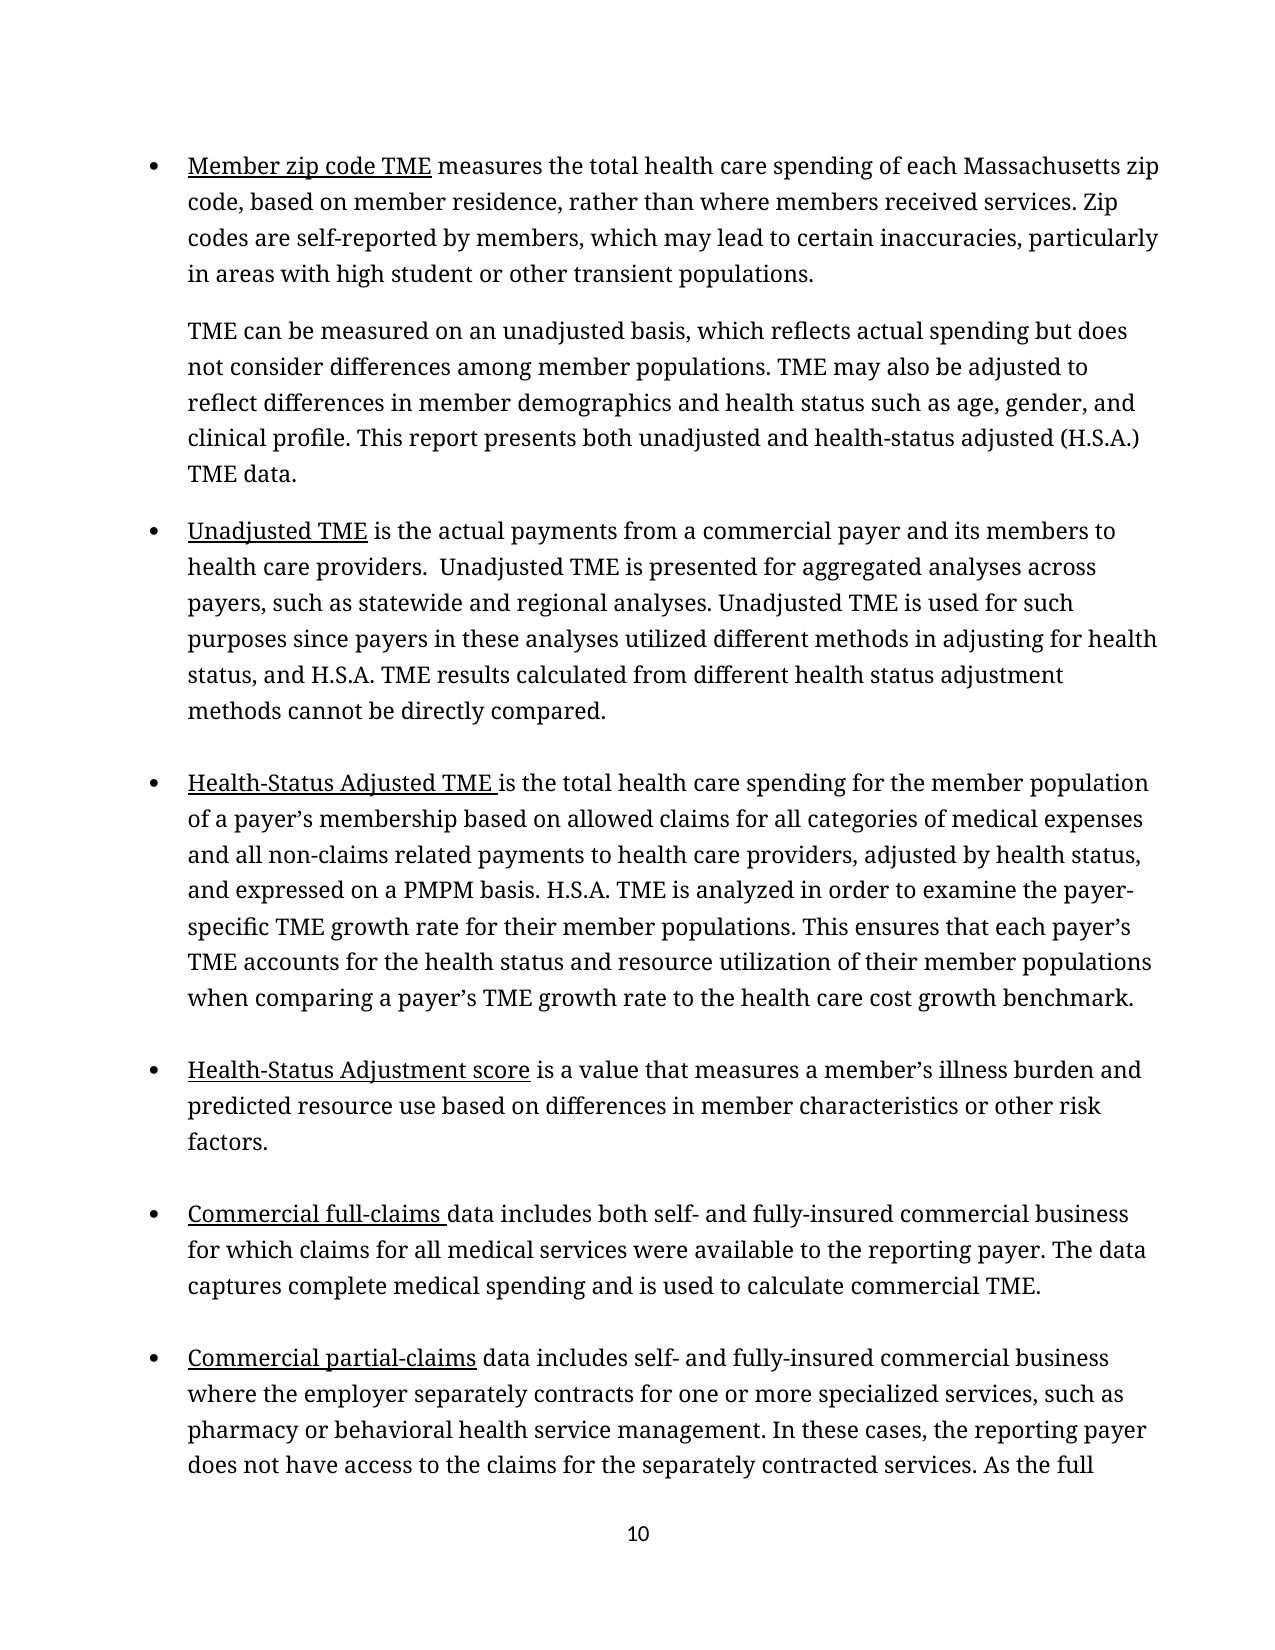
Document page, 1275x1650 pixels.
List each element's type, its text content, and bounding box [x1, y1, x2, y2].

list Health-Status Adjusted TME is the total health care spending for the member population of a payer’s membership based on allowed claims for all categories of medical expenses and all non-claims related payments to health care providers, adjusted by health status, and expressed on a PMPM basis. H.S.A. TME is analyzed in order to examine the payer-specific TME growth rate for their member populations. This ensures that each payer’s TME accounts for the health status and resource utilization of their member populations when comparing a payer’s TME growth rate to the health care cost growth benchmark. [150, 767, 1162, 1013]
list Member zip code TME measures the total health care spending of each Massachusetts zip code, based on member residence, rather than where members received services. Zip codes are self-reported by members, which may lead to certain inaccuracies, particularly in areas with high student or other transient populations. [150, 150, 1162, 289]
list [150, 1342, 1162, 1481]
text TME can be measured on an unadjusted basis, which reflects actual spending but does not consider differences among member populations. TME may also be adjusted to reflect differences in member demographics and health status such as age, gender, and clinical profile. This report presents both unadjusted and health-status adjusted (H.S.A.) TME data. [187, 314, 1162, 489]
list Unadjusted TME is the actual payments from a commercial payer and its members to health care providers. Unadjusted TME is presented for aggregated analyses across payers, such as statewide and regional analyses. Unadjusted TME is used for such purposes since payers in these analyses utilized different methods in adjusting for health status, and H.S.A. TME results calculated from different health status adjustment methods cannot be directly compared. [150, 515, 1162, 726]
list Health-Status Adjustment score is a value that measures a member’s illness burden and predicted resource use based on differences in member characteristics or other risk factors. [150, 1054, 1162, 1157]
list Commercial full-claims data includes both self- and fully-insured commercial business for which claims for all medical services were available to the reporting payer. The data captures complete medical spending and is used to calculate commercial TME. [150, 1198, 1162, 1301]
